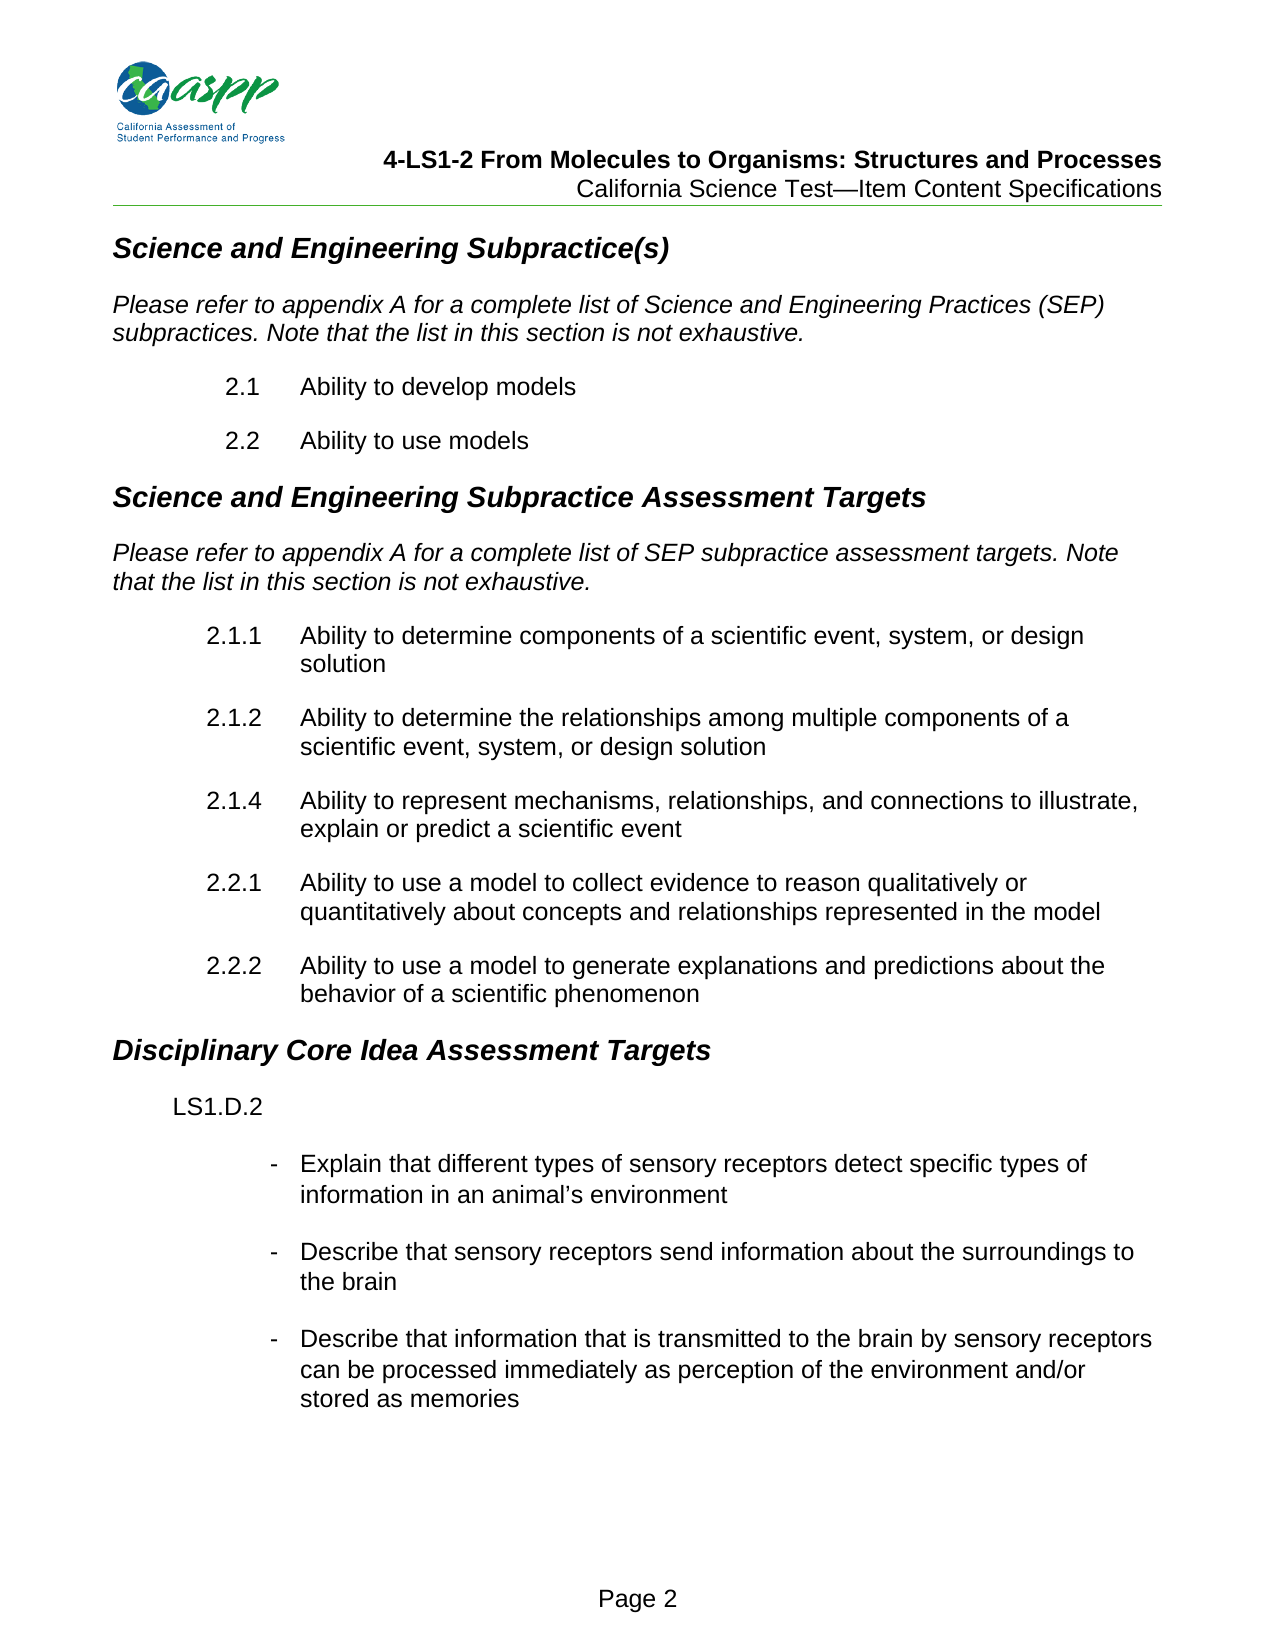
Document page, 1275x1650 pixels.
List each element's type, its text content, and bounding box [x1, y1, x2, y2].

text Please refer to appendix A for a complete list of SEP subpractice assessment targets. Note that the list in this section is not exhaustive. [112, 538, 1162, 596]
text Explain that different types of sensory receptors detect specific types of information in an animal’s environment [270, 1146, 1162, 1208]
text 2.1.4 Ability to represent mechanisms, relationships, and connections to illustrate, explain or predict a scientific event [206, 786, 1162, 843]
text 2.1.1 Ability to determine components of a scientific event, system, or design solution [206, 621, 1162, 678]
picture [112, 60, 287, 146]
text 2.2.1 Ability to use a model to collect evidence to reason qualitatively or quantitatively about concepts and relationships represented in the model [206, 868, 1162, 926]
subtitle LS1.D.2 [172, 1092, 1162, 1121]
text Describe that sensory receptors send information about the surroundings to the brain [270, 1233, 1162, 1296]
subtitle Science and Engineering Subpractice(s) [112, 231, 1162, 265]
text 2.1 Ability to develop models [225, 372, 1162, 401]
subtitle Science and Engineering Subpractice Assessment Targets [112, 480, 1162, 513]
text 2.1.2 Ability to determine the relationships among multiple components of a scientific event, system, or design solution [206, 703, 1162, 761]
subtitle Disciplinary Core Idea Assessment Targets [112, 1033, 1162, 1067]
text Describe that information that is transmitted to the brain by sensory receptors can be processed immediately as perception of the environment and/or stored as memories [270, 1321, 1162, 1413]
text Please refer to appendix A for a complete list of Science and Engineering Practices (SEP) subpractices. Note that the list in this section is not exhaustive. [112, 290, 1162, 347]
text 2.2 Ability to use models [225, 426, 1162, 455]
text 2.2.2 Ability to use a model to generate explanations and predictions about the behavior of a scientific phenomenon [206, 951, 1162, 1008]
